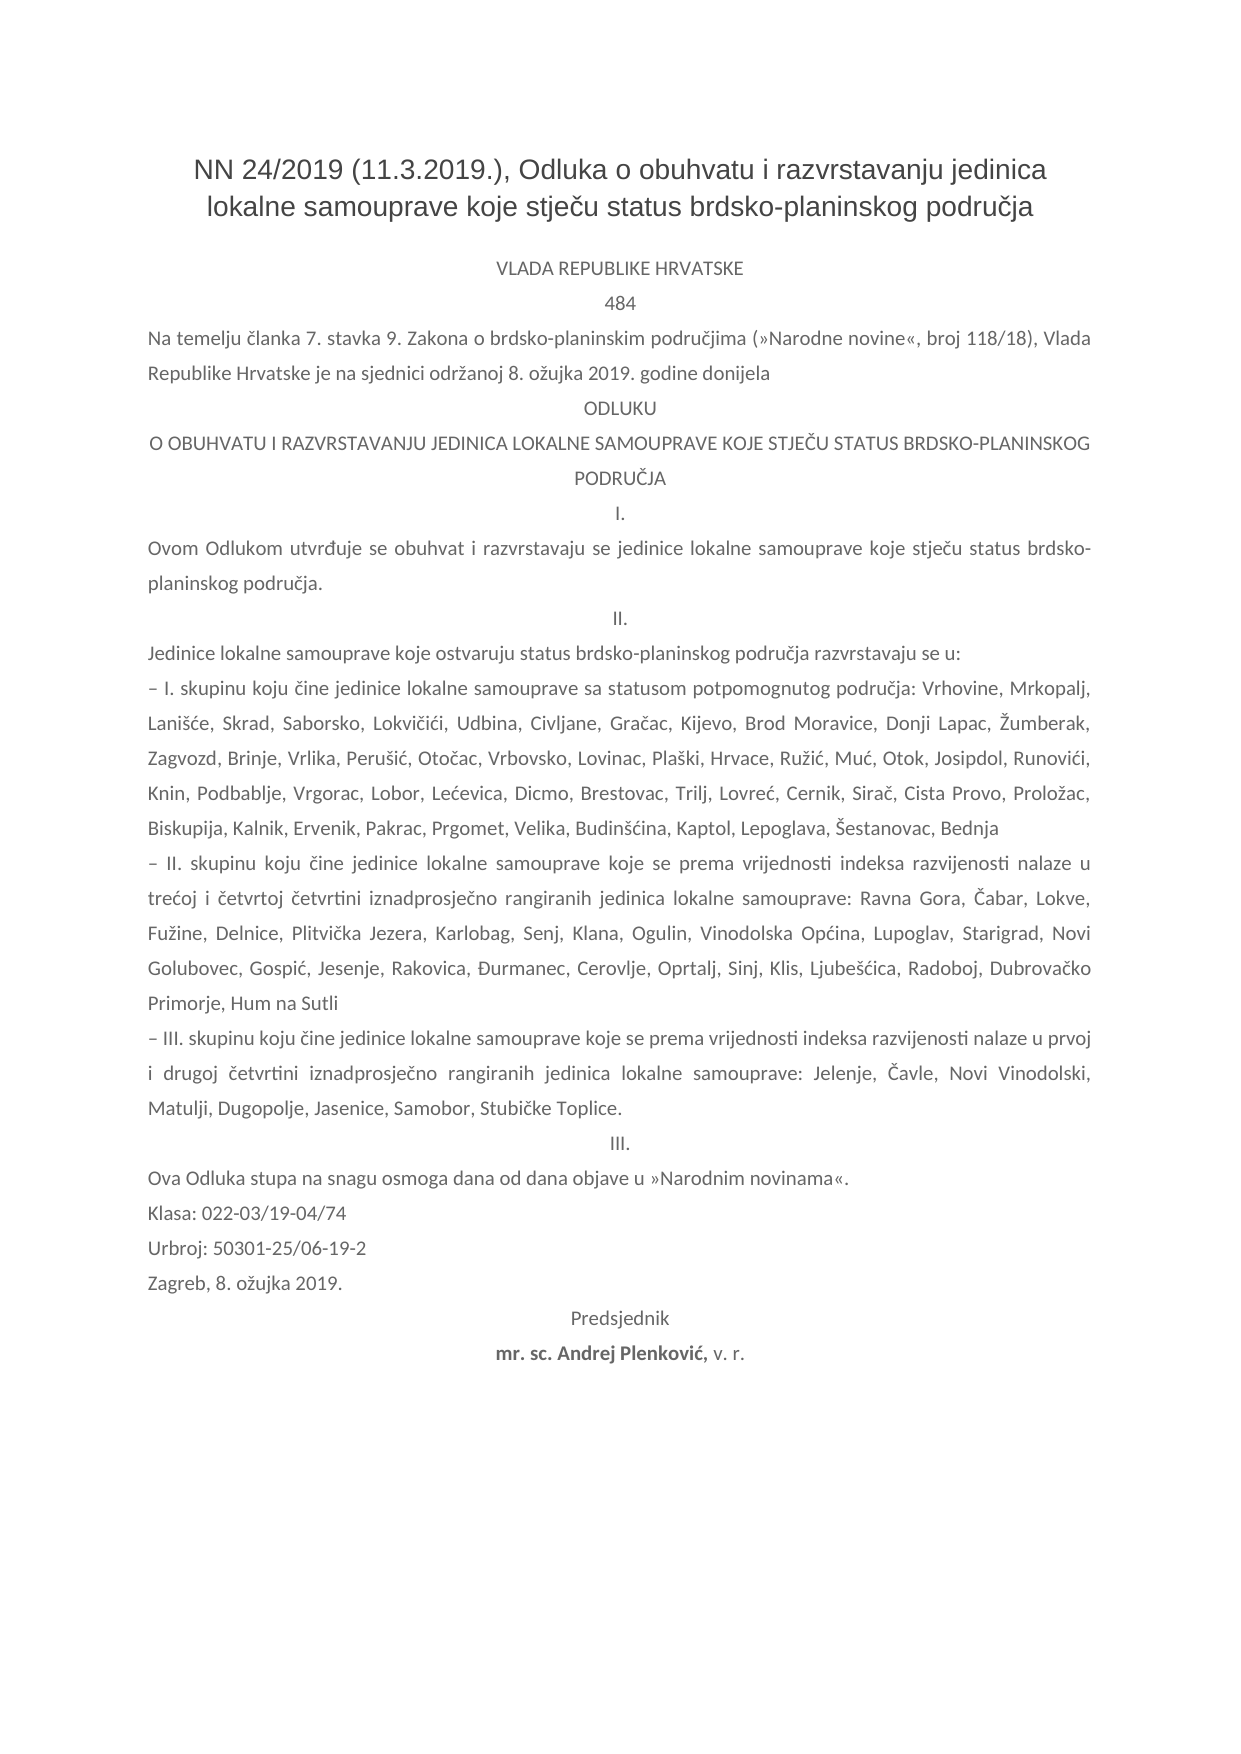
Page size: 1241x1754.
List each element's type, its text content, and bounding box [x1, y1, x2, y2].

text 484 [148, 281, 1093, 316]
text I. [148, 491, 1093, 526]
text – II. skupinu koju čine jedinice lokalne samouprave koje se prema vrijednosti indeksa razvijenosti nalaze u trećoj i četvrtoj četvrtini iznadprosječno rangiranih jedinica lokalne samouprave: Ravna Gora, Čabar, Lokve, Fužine, Delnice, Plitvička Jezera, Karlobag, Senj, Klana, Ogulin, Vinodolska Općina, Lupoglav, Starigrad, Novi Golubovec, Gospić, Jesenje, Rakovica, Đurmanec, Cerovlje, Oprtalj, Sinj, Klis, Ljubešćica, Radoboj, Dubrovačko Primorje, Hum na Sutli [148, 841, 1093, 1016]
text – I. skupinu koju čine jedinice lokalne samouprave sa statusom potpomognutog područja: Vrhovine, Mrkopalj, Lanišće, Skrad, Saborsko, Lokvičići, Udbina, Civljane, Gračac, Kijevo, Brod Moravice, Donji Lapac, Žumberak, Zagvozd, Brinje, Vrlika, Perušić, Otočac, Vrbovsko, Lovinac, Plaški, Hrvace, Ružić, Muć, Otok, Josipdol, Runovići, Knin, Podbablje, Vrgorac, Lobor, Lećevica, Dicmo, Brestovac, Trilj, Lovreć, Cernik, Sirač, Cista Provo, Proložac, Biskupija, Kalnik, Ervenik, Pakrac, Prgomet, Velika, Budinšćina, Kaptol, Lepoglava, Šestanovac, Bednja [148, 666, 1093, 841]
text III. [148, 1121, 1093, 1156]
text O OBUHVATU I RAZVRSTAVANJU JEDINICA LOKALNE SAMOUPRAVE KOJE STJEČU STATUS BRDSKO-PLANINSKOG PODRUČJA [148, 421, 1093, 491]
text NN 24/2019 (11.3.2019.), Odluka o obuhvatu i razvrstavanju jedinica lokalne samouprave koje stječu status brdsko-planinskog područja [148, 148, 1093, 223]
text Ovom Odlukom utvrđuje se obuhvat i razvrstavaju se jedinice lokalne samouprave koje stječu status brdsko-planinskog područja. [148, 526, 1093, 596]
text Ova Odluka stupa na snagu osmoga dana od dana objave u »Narodnim novinama«. [148, 1156, 1093, 1191]
text VLADA REPUBLIKE HRVATSKE [148, 246, 1093, 281]
text Klasa: 022-03/19-04/74 [148, 1191, 1093, 1226]
text – III. skupinu koju čine jedinice lokalne samouprave koje se prema vrijednosti indeksa razvijenosti nalaze u prvoj i drugoj četvrtini iznadprosječno rangiranih jedinica lokalne samouprave: Jelenje, Čavle, Novi Vinodolski, Matulji, Dugopolje, Jasenice, Samobor, Stubičke Toplice. [148, 1016, 1093, 1121]
text Predsjednik mr. sc. Andrej Plenković, v. r. [148, 1296, 1093, 1366]
text ODLUKU [148, 386, 1093, 421]
text Na temelju članka 7. stavka 9. Zakona o brdsko-planinskim područjima (»Narodne novine«, broj 118/18), Vlada Republike Hrvatske je na sjednici održanoj 8. ožujka 2019. godine donijela [148, 316, 1093, 386]
text Urbroj: 50301-25/06-19-2 [148, 1226, 1093, 1261]
text Jedinice lokalne samouprave koje ostvaruju status brdsko-planinskog područja razvrstavaju se u: [148, 631, 1093, 666]
text II. [148, 596, 1093, 631]
text Zagreb, 8. ožujka 2019. [148, 1261, 1093, 1296]
